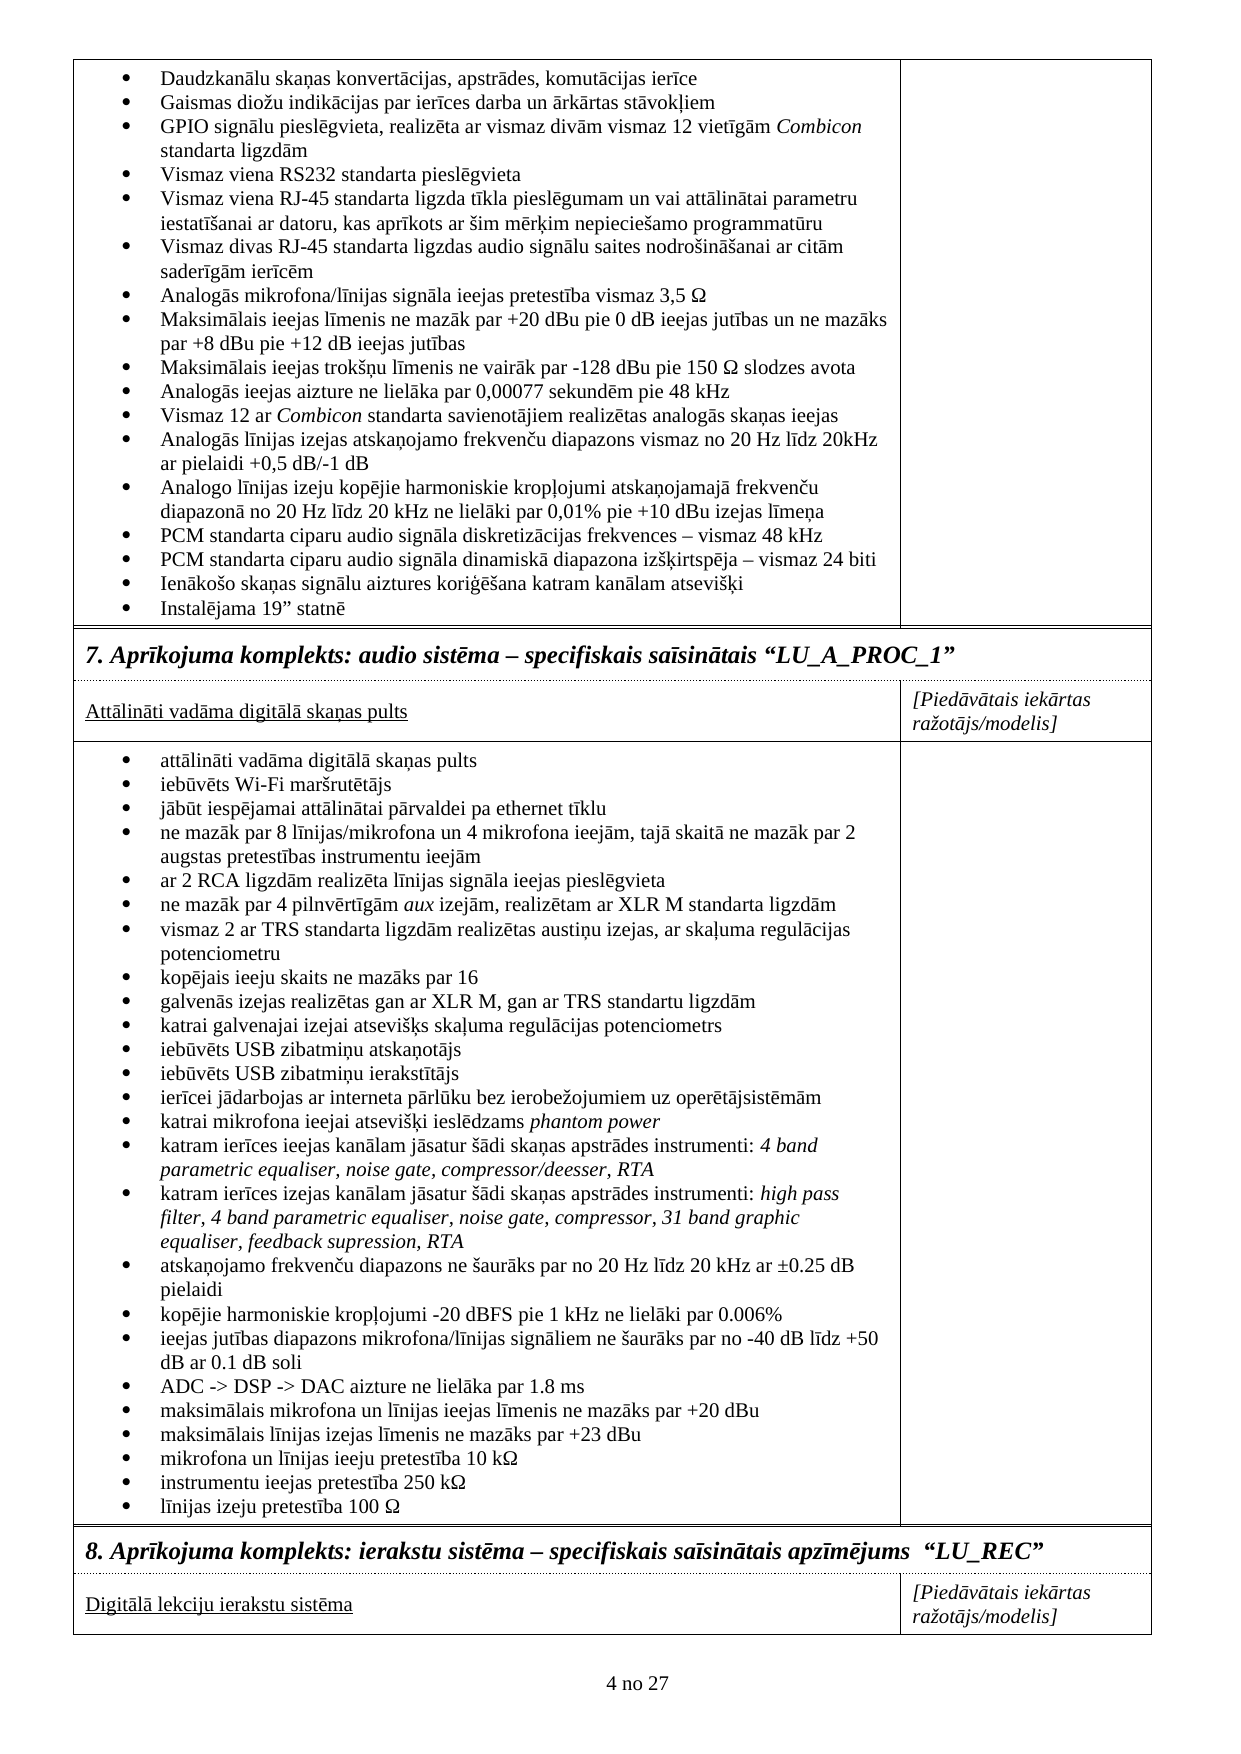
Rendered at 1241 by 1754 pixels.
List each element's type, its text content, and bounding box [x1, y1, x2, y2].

table_cell [Piedāvātais iekārtas ražotājs/modelis] [901, 680, 1151, 741]
table_cell Attālināti vadāma digitālā skaņas pults [74, 680, 900, 741]
table_cell [Piedāvātais iekārtas ražotājs/modelis] [901, 1573, 1151, 1634]
table_cell attālināti vadāma digitālā skaņas pults iebūvēts Wi-Fi maršrutētājs jābūt iespējamai attālinātai pārvaldei pa ethernet tīklu ne mazāk par 8 līnijas/mikrofona un 4 mikrofona ieejām, tajā skaitā ne mazāk par 2 augstas pretestības instrumentu ieejām ar 2 RCA ligzdām realizēta līnijas signāla ieejas pieslēgvieta ne mazāk par 4 pilnvērtīgām aux izejām, realizētam ar XLR M standarta ligzdām vismaz 2 ar TRS standarta ligzdām realizētas austiņu izejas, ar skaļuma regulācijas potenciometru kopējais ieeju skaits ne mazāks par 16 galvenās izejas realizētas gan ar XLR M, gan ar TRS standartu ligzdām katrai galvenajai izejai atsevišķs skaļuma regulācijas potenciometrs iebūvēts USB zibatmiņu atskaņotājs iebūvēts USB zibatmiņu ierakstītājs ierīcei jādarbojas ar interneta pārlūku bez ierobežojumiem uz operētājsistēmām katrai mikrofona ieejai atsevišķi ieslēdzams phantom power katram ierīces ieejas kanālam jāsatur šādi skaņas apstrādes instrumenti: 4 band parametric equaliser, noise gate, compressor/deesser, RTA katram ierīces izejas kanālam jāsatur šādi skaņas apstrādes instrumenti: high pass filter, 4 band parametric equaliser, noise gate, compressor, 31 band graphic equaliser, feedback supression, RTA atskaņojamo frekvenču diapazons ne šaurāks par no 20 Hz līdz 20 kHz ar ±0.25 dB pielaidi kopējie harmoniskie kropļojumi -20 dBFS pie 1 kHz ne lielāki par 0.006% ieejas jutības diapazons mikrofona/līnijas signāliem ne šaurāks par no -40 dB līdz +50 dB ar 0.1 dB soli ADC -> DSP -> DAC aizture ne lielāka par 1.8 ms maksimālais mikrofona un līnijas ieejas līmenis ne mazāks par +20 dBu maksimālais līnijas izejas līmenis ne mazāks par +23 dBu mikrofona un līnijas ieeju pretestība 10 kΩ instrumentu ieejas pretestība 250 kΩ līnijas izeju pretestība 100 Ω [74, 742, 900, 1524]
table_cell [901, 60, 1151, 625]
table_cell 7. Aprīkojuma komplekts: audio sistēma – specifiskais saīsinātais “LU_A_PROC_1” [74, 629, 1151, 680]
table_cell 8. Aprīkojuma komplekts: ierakstu sistēma – specifiskais saīsinātais apzīmējums “LU_REC” [74, 1527, 1151, 1573]
table_cell [901, 742, 1151, 1524]
table_cell Digitālā lekciju ierakstu sistēma [74, 1573, 900, 1634]
table_cell Daudzkanālu skaņas konvertācijas, apstrādes, komutācijas ierīce Gaismas diožu indikācijas par ierīces darba un ārkārtas stāvokļiem GPIO signālu pieslēgvieta, realizēta ar vismaz divām vismaz 12 vietīgām Combicon standarta ligzdām Vismaz viena RS232 standarta pieslēgvieta Vismaz viena RJ-45 standarta ligzda tīkla pieslēgumam un vai attālinātai parametru iestatīšanai ar datoru, kas aprīkots ar šim mērķim nepieciešamo programmatūru Vismaz divas RJ-45 standarta ligzdas audio signālu saites nodrošināšanai ar citām saderīgām ierīcēm Analogās mikrofona/līnijas signāla ieejas pretestība vismaz 3,5 Ω Maksimālais ieejas līmenis ne mazāk par +20 dBu pie 0 dB ieejas jutības un ne mazāks par +8 dBu pie +12 dB ieejas jutības Maksimālais ieejas trokšņu līmenis ne vairāk par -128 dBu pie 150 Ω slodzes avota Analogās ieejas aizture ne lielāka par 0,00077 sekundēm pie 48 kHz Vismaz 12 ar Combicon standarta savienotājiem realizētas analogās skaņas ieejas Analogās līnijas izejas atskaņojamo frekvenču diapazons vismaz no 20 Hz līdz 20kHz ar pielaidi +0,5 dB/-1 dB Analogo līnijas izeju kopējie harmoniskie kropļojumi atskaņojamajā frekvenču diapazonā no 20 Hz līdz 20 kHz ne lielāki par 0,01% pie +10 dBu izejas līmeņa PCM standarta ciparu audio signāla diskretizācijas frekvences – vismaz 48 kHz PCM standarta ciparu audio signāla dinamiskā diapazona izšķirtspēja – vismaz 24 biti Ienākošo skaņas signālu aiztures koriģēšana katram kanālam atsevišķi Instalējama 19” statnē [74, 60, 900, 625]
